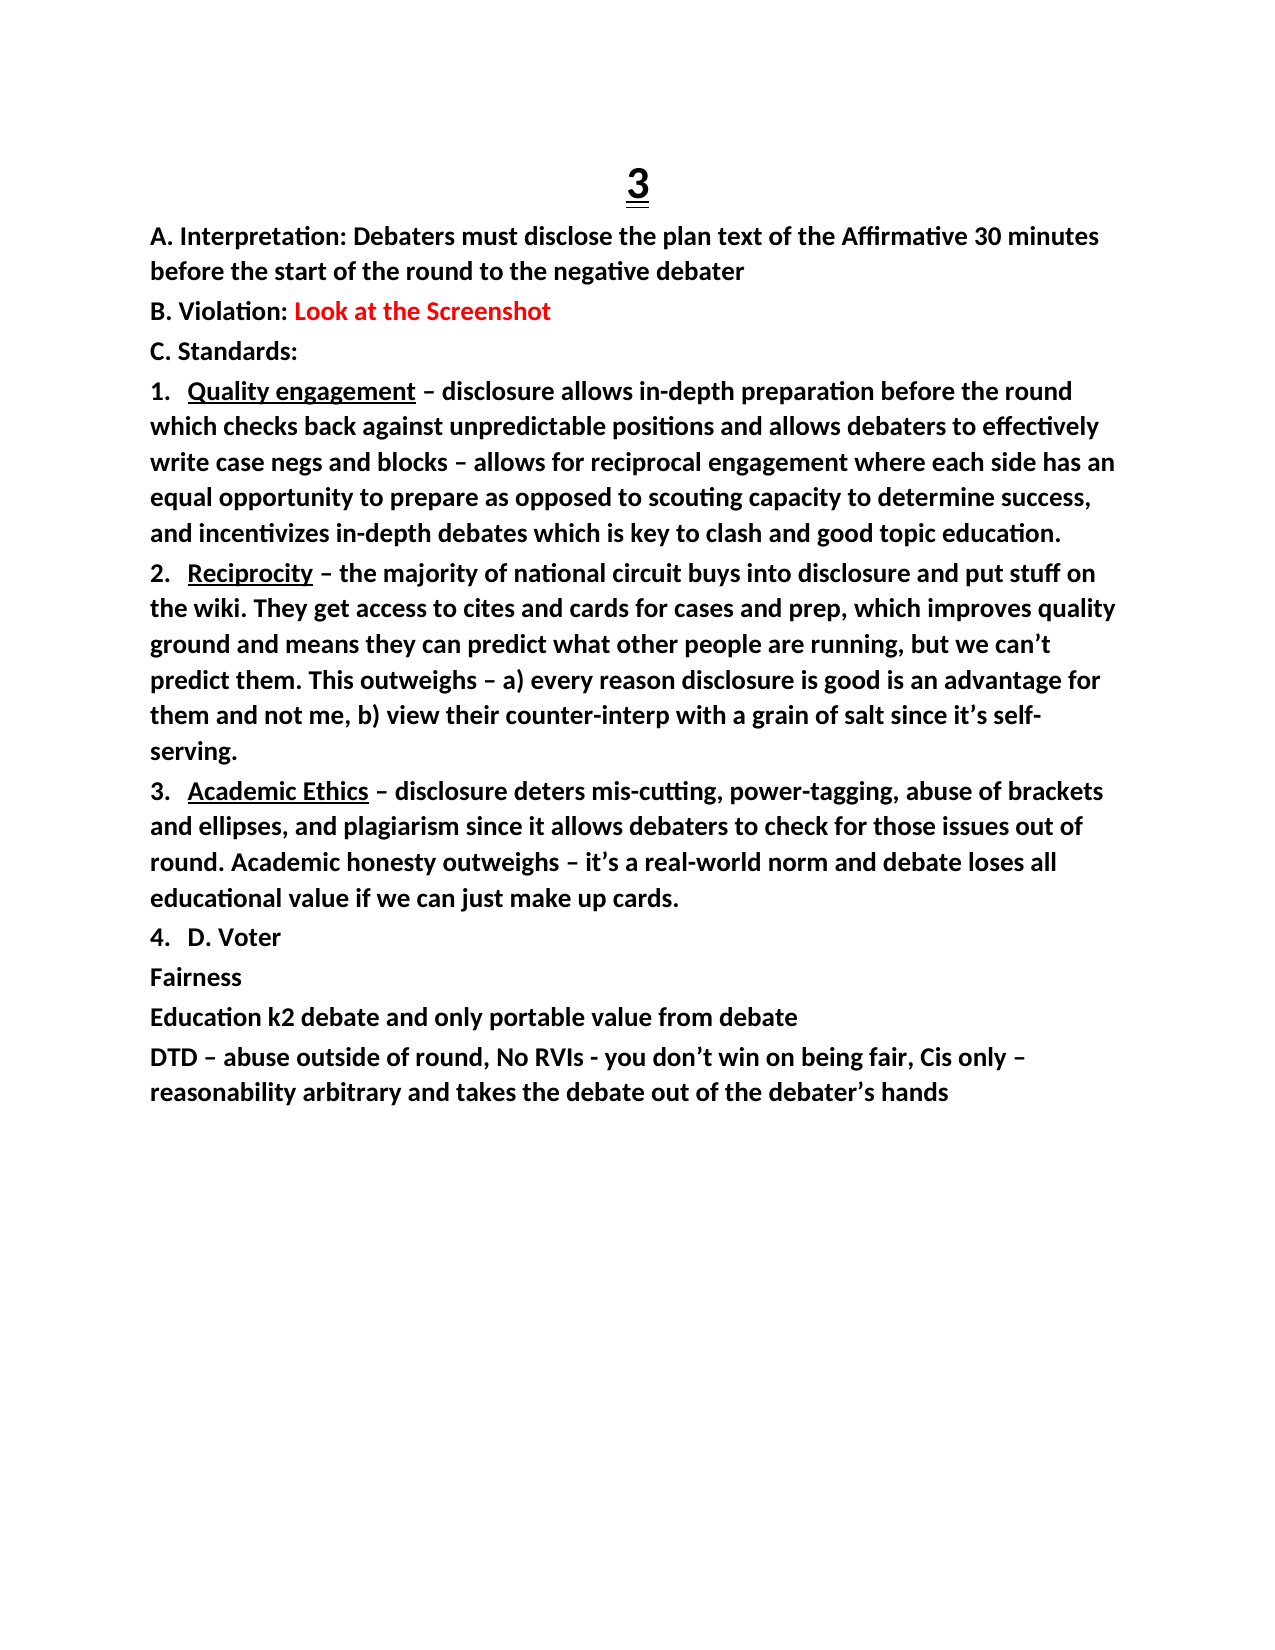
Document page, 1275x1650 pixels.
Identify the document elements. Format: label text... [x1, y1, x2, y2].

subtitle Education k2 debate and only portable value from debate [150, 1000, 1125, 1033]
subtitle B. Violation: Look at the Screenshot [150, 294, 1125, 327]
subtitle Reciprocity – the majority of national circuit buys into disclosure and put stuff on the wiki. They get access to cites and cards for cases and prep, which improves quality ground and means they can predict what other people are running, but we can’t predict them. This outweighs – a) every reason disclosure is good is an advantage for them and not me, b) view their counter-interp with a grain of salt since it’s self-serving. [150, 556, 1125, 767]
subtitle D. Voter [150, 921, 1125, 953]
subtitle Quality engagement – disclosure allows in-depth preparation before the round which checks back against unpredictable positions and allows debaters to effectively write case negs and blocks – allows for reciprocal engagement where each side has an equal opportunity to prepare as opposed to scouting capacity to determine success, and incentivizes in-depth debates which is key to clash and good topic education. [150, 374, 1125, 549]
subtitle A. Interpretation: Debaters must disclose the plan text of the Affirmative 30 minutes before the start of the round to the negative debater [150, 219, 1125, 287]
subtitle C. Standards: [150, 334, 1125, 367]
subtitle Academic Ethics – disclosure deters mis-cutting, power-tagging, abuse of brackets and ellipses, and plagiarism since it allows debaters to check for those issues out of round. Academic honesty outweighs – it’s a real-world norm and debate loses all educational value if we can just make up cards. [150, 774, 1125, 914]
subtitle DTD – abuse outside of round, No RVIs - you don’t win on being fair, Cis only – reasonability arbitrary and takes the debate out of the debater’s hands [150, 1040, 1125, 1108]
subtitle Fairness [150, 960, 1125, 993]
subtitle 3 [150, 154, 1125, 210]
